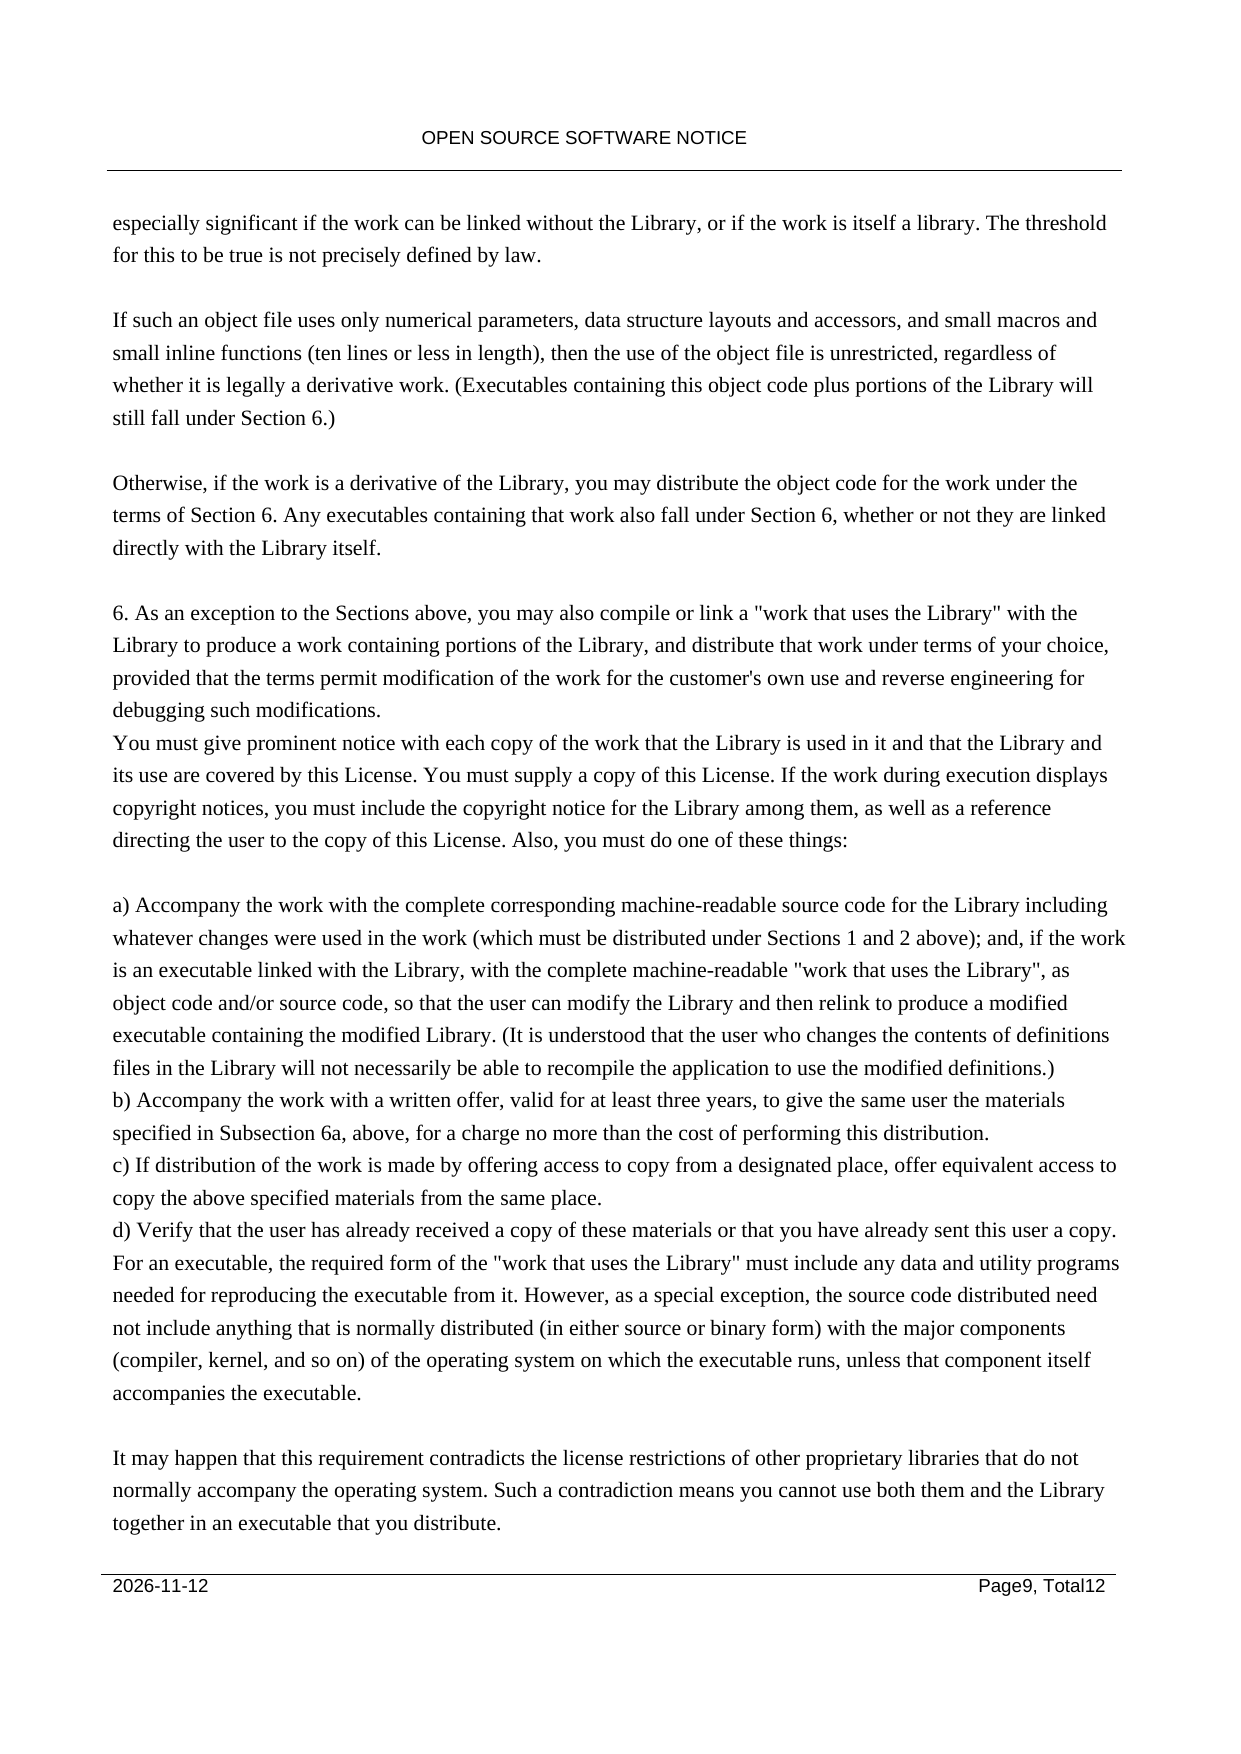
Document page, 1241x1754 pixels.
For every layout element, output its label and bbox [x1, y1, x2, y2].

text [112, 206, 1128, 1539]
